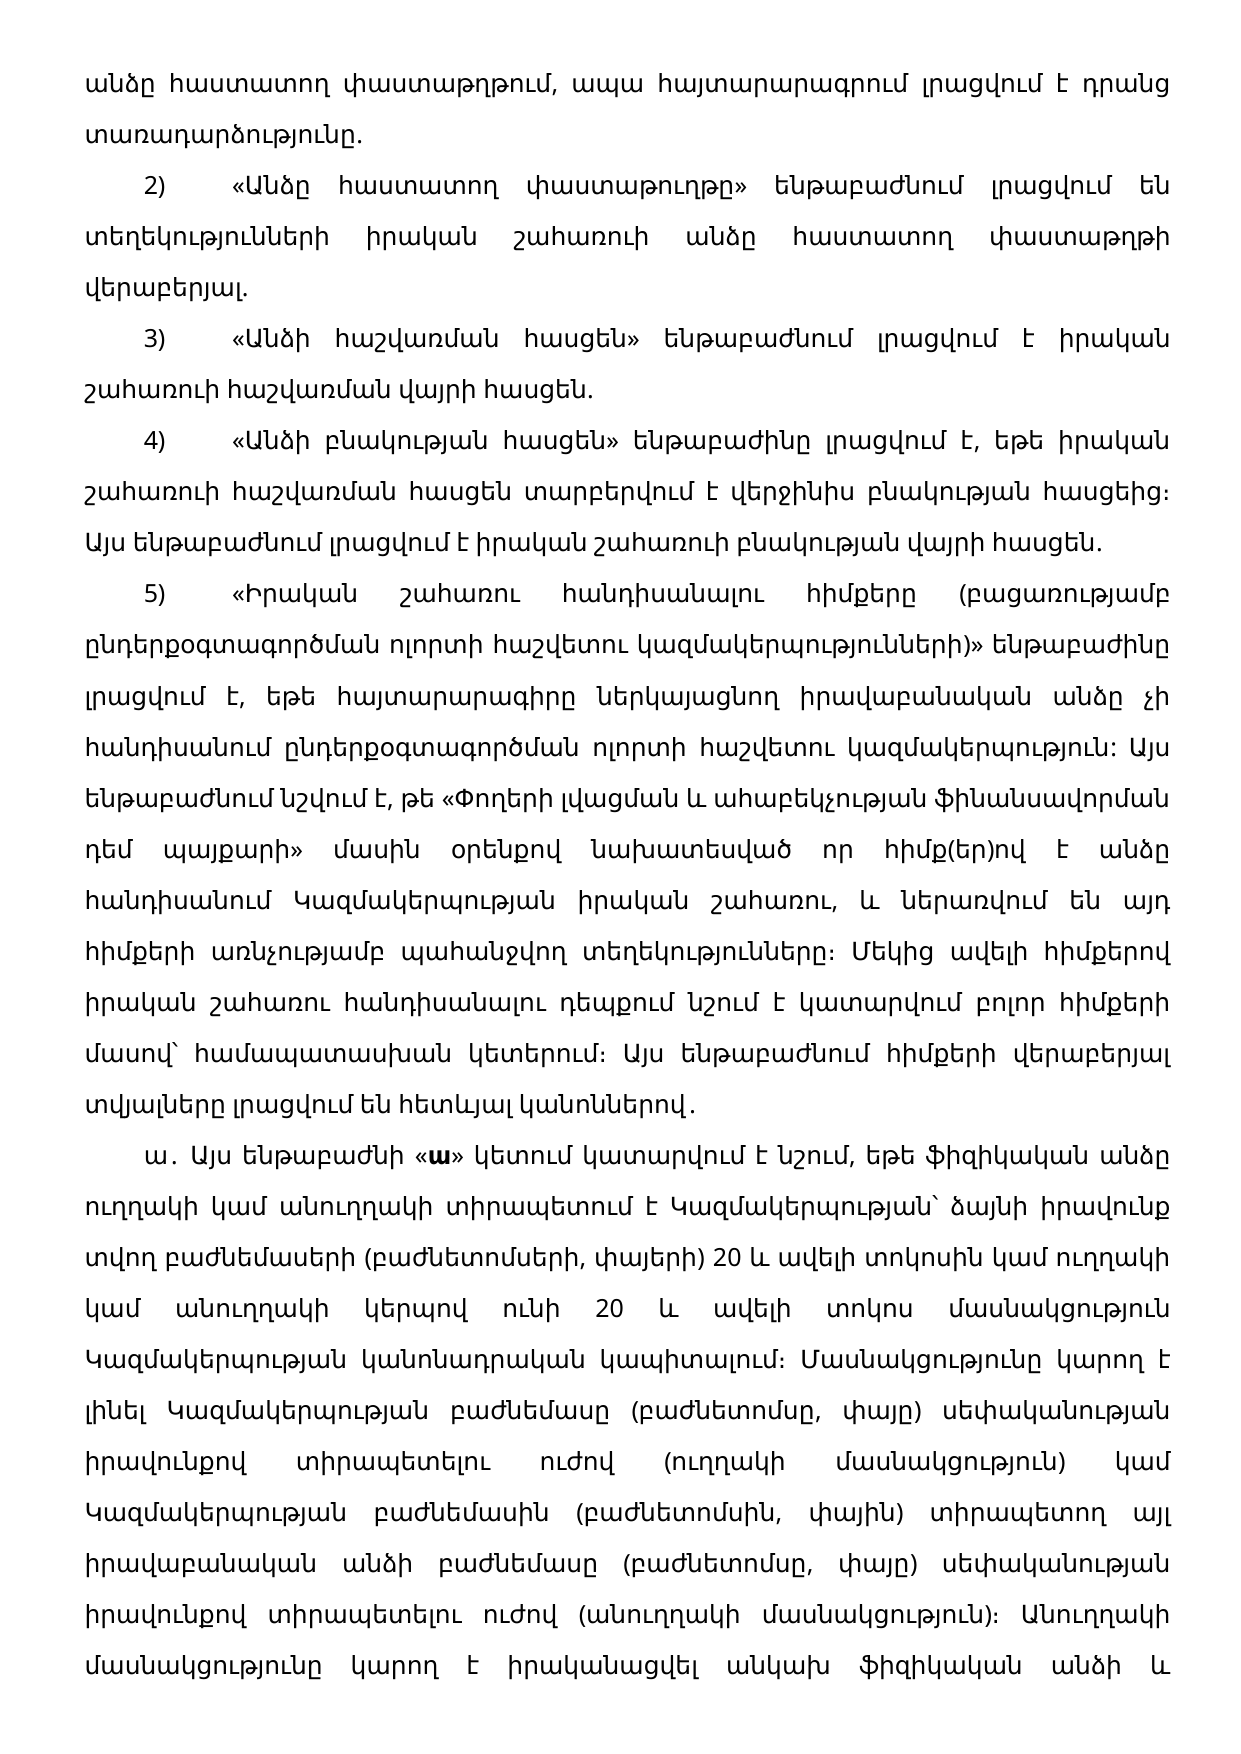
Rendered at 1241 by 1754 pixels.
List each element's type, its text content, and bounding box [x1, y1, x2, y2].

list «Անձը հաստատող փաստաթուղթը» ենթաբաժնում լրացվում են տեղեկությունների իրական շահառուի անձը հաստատող փաստաթղթի վերաբերյալ. [84, 168, 1171, 304]
list «Անձի բնակության հասցեն» ենթաբաժինը լրացվում է, եթե իրական շահառուի հաշվառման հասցեն տարբերվում է վերջինիս բնակության հասցեից։ Այս ենթաբաժնում լրացվում է իրական շահառուի բնակության վայրի հասցեն. [84, 423, 1171, 559]
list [84, 66, 1171, 151]
list «Անձի հաշվառման հասցեն» ենթաբաժնում լրացվում է իրական շահառուի հաշվառման վայրի հասցեն. [84, 321, 1171, 406]
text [84, 1137, 1171, 1682]
list «Իրական շահառու հանդիսանալու հիմքերը (բացառությամբ ընդերքօգտագործման ոլորտի հաշվետու կազմակերպությունների)» ենթաբաժինը լրացվում է, եթե հայտարարագիրը ներկայացնող իրավաբանական անձը չի հանդիսանում ընդերքօգտագործման ոլորտի հաշվետու կազմակերպություն: Այս ենթաբաժնում նշվում է, թե «Փողերի լվացման և ահաբեկչության ֆինանսավորման դեմ պայքարի» մասին օրենքով նախատեսված որ հիմք(եր)ով է անձը հանդիսանում Կազմակերպության իրական շահառու, և ներառվում են այդ հիմքերի առնչությամբ պահանջվող տեղեկությունները։ Մեկից ավելի հիմքերով իրական շահառու հանդիսանալու դեպքում նշում է կատարվում բոլոր հիմքերի մասով՝ համապատասխան կետերում։ Այս ենթաբաժնում հիմքերի վերաբերյալ տվյալները լրացվում են հետևյալ կանոններով․ [84, 576, 1171, 1121]
